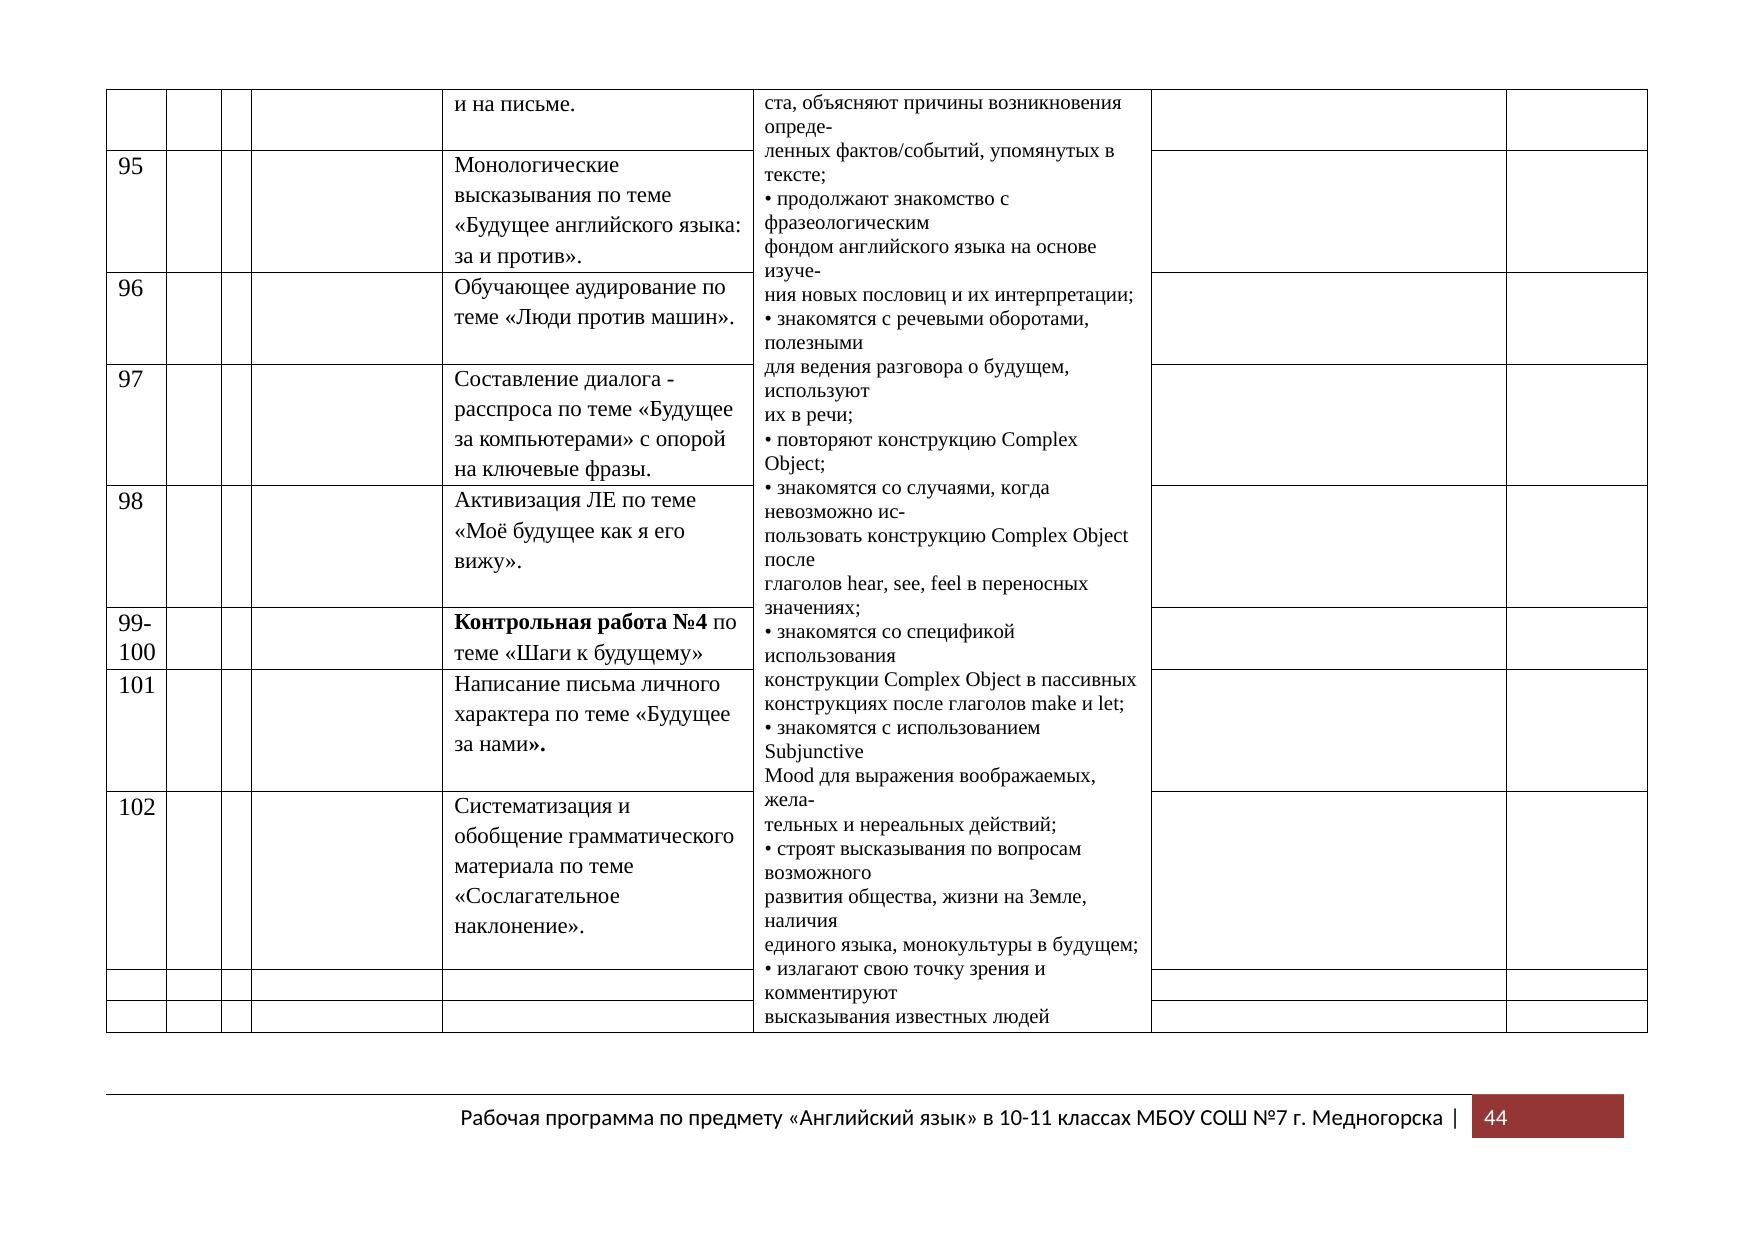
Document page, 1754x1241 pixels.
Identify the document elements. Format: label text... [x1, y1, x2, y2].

table_cell 98 [107, 486, 166, 607]
table_cell [252, 670, 442, 791]
table_cell [1507, 670, 1647, 791]
table_cell [167, 1001, 221, 1032]
table_cell Монологические высказывания по теме «Будущее английского языка: за и против». [443, 151, 753, 272]
table_cell [443, 970, 753, 1000]
table_cell 101 [107, 670, 166, 791]
table_cell [222, 273, 251, 363]
table_cell [252, 1001, 442, 1032]
table_cell Обучающее аудирование по теме «Люди против машин». [443, 273, 753, 363]
table_cell [252, 608, 442, 669]
table_cell [222, 1001, 251, 1032]
table_cell [222, 486, 251, 607]
table_cell [1507, 151, 1647, 272]
table_cell [222, 151, 251, 272]
table_cell Активизация ЛЕ по теме «Моё будущее как я его вижу». [443, 486, 753, 607]
table_cell Составление диалога - расспроса по теме «Будущее за компьютерами» с опорой на ключевые фразы. [443, 365, 753, 485]
table_cell [443, 1001, 753, 1032]
table_cell [222, 365, 251, 485]
table_cell [222, 670, 251, 791]
table_cell 94 [107, 90, 166, 150]
table_cell [1507, 365, 1647, 485]
table_cell [1152, 970, 1506, 1000]
table_cell Контрольная работа №4 по теме «Шаги к будущему» [443, 608, 753, 669]
table_cell [222, 608, 251, 669]
table_cell [252, 365, 442, 485]
table_cell 102 [107, 792, 166, 969]
table_cell [107, 1001, 166, 1032]
table_cell [1152, 670, 1506, 791]
table_cell [167, 273, 221, 363]
table_cell [252, 151, 442, 272]
table_cell [1152, 486, 1506, 607]
table_cell Систематизация и обобщение грамматического материала по теме «Сослагательное наклонение». [443, 792, 753, 969]
table_cell [1152, 365, 1506, 485]
table_cell [1507, 486, 1647, 607]
table_cell [1152, 792, 1506, 969]
table_cell [252, 90, 442, 150]
table_cell [167, 670, 221, 791]
table_cell 95 [107, 151, 166, 272]
table_cell [167, 90, 221, 150]
table_cell [252, 970, 442, 1000]
table_cell [222, 970, 251, 1000]
table_cell [1507, 608, 1647, 669]
table_cell [167, 151, 221, 272]
table_cell [167, 365, 221, 485]
table_cell [1507, 792, 1647, 969]
table_cell [252, 486, 442, 607]
table_cell [1152, 1001, 1506, 1032]
table_cell [222, 792, 251, 969]
table_cell [1507, 273, 1647, 363]
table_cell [443, 90, 753, 150]
table_cell [1507, 90, 1647, 150]
table_cell Написание письма личного характера по теме «Будущее за нами». [443, 670, 753, 791]
table_cell 96 [107, 273, 166, 363]
table_cell [1152, 608, 1506, 669]
table_cell 99-100 [107, 608, 166, 669]
table_cell [252, 792, 442, 969]
table_cell [167, 486, 221, 607]
table_cell [167, 608, 221, 669]
table_cell 97 [107, 365, 166, 485]
table_cell [252, 273, 442, 363]
table_cell [1507, 1001, 1647, 1032]
table_cell [167, 970, 221, 1000]
table_cell [1152, 90, 1506, 150]
table_cell [167, 792, 221, 969]
table_cell [107, 970, 166, 1000]
table_cell [1152, 151, 1506, 272]
table_cell [222, 90, 251, 150]
table_cell [1152, 273, 1506, 363]
table_cell [1507, 970, 1647, 1000]
